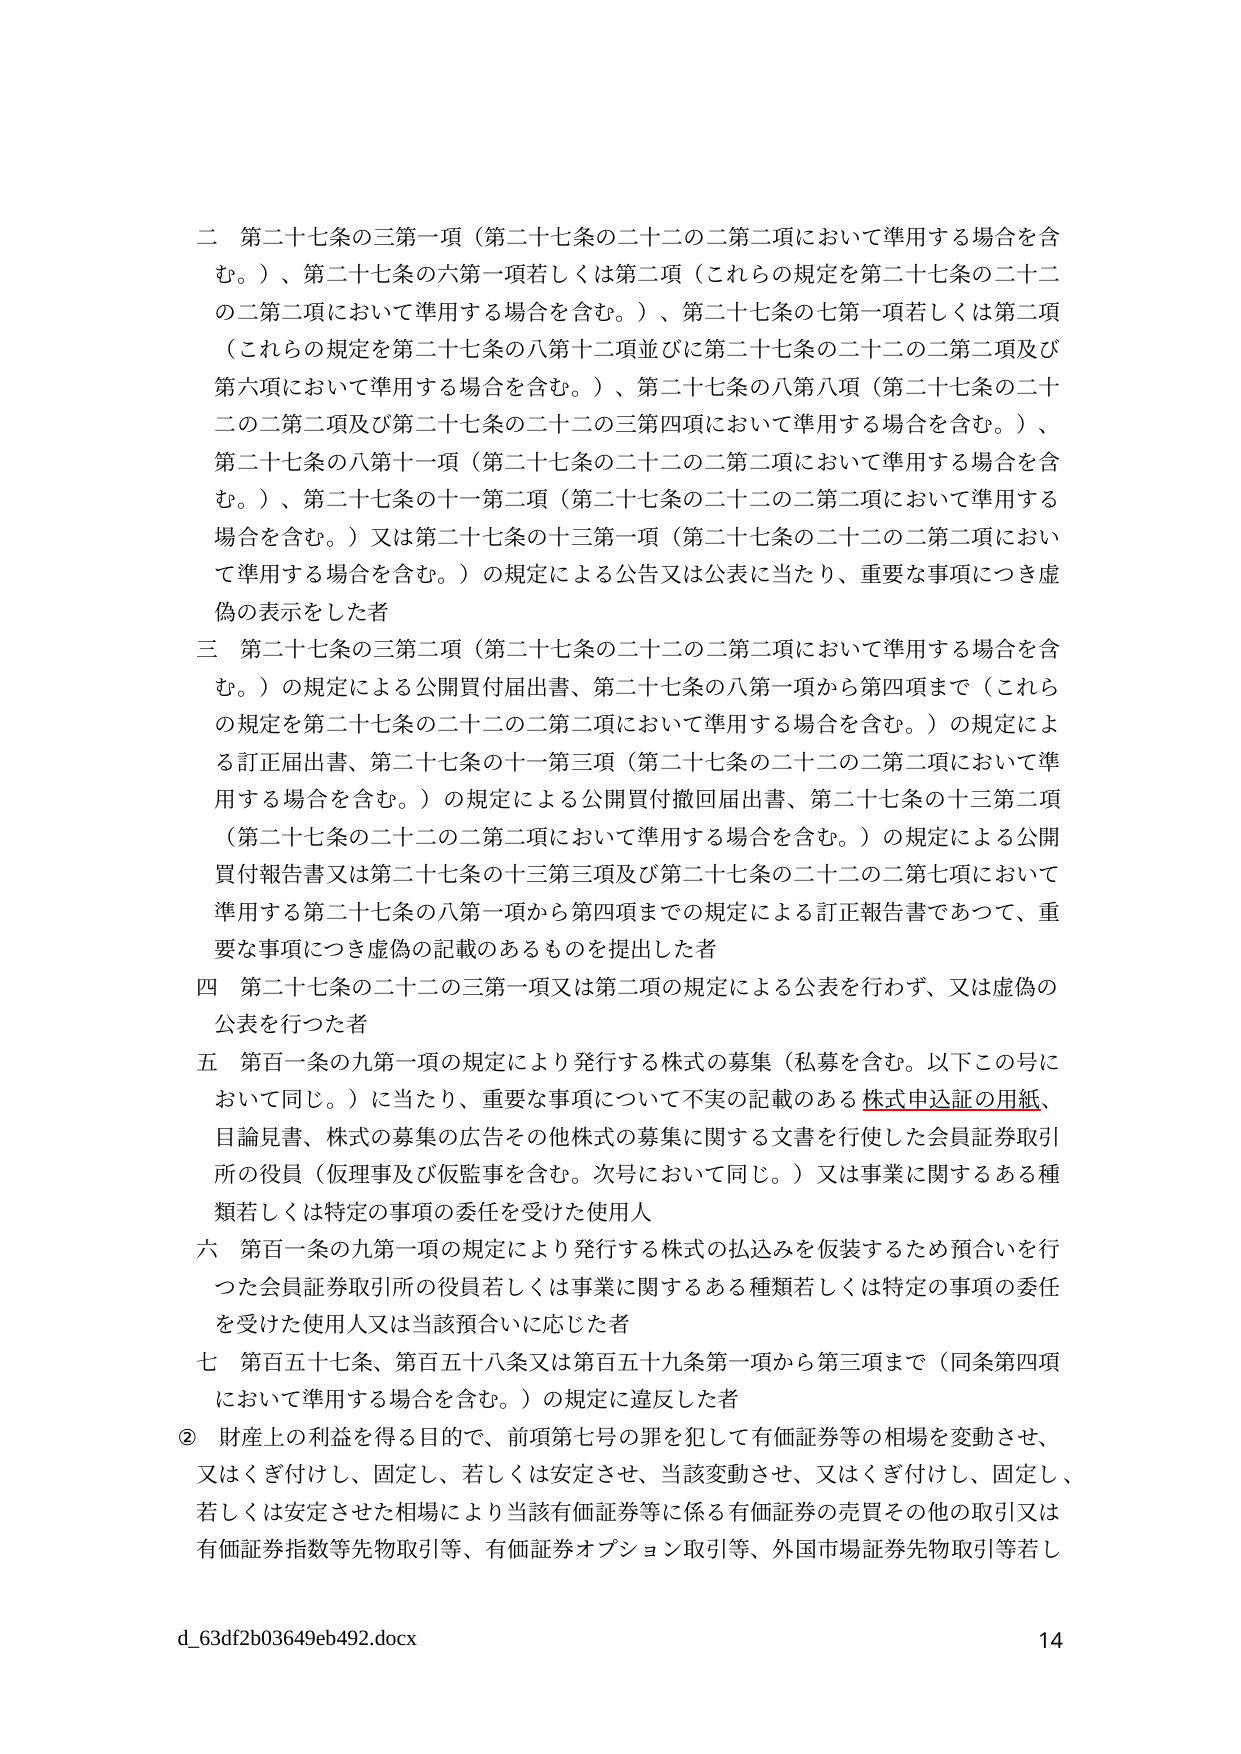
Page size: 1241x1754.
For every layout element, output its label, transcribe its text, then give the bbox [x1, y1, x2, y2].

text 六 第百一条の九第一項の規定により発行する株式の払込みを仮装するため預合いを行つた会員証券取引所の役員若しくは事業に関するある種類若しくは特定の事項の委任を受けた使用人又は当該預合いに応じた者 [196, 1229, 1063, 1342]
text 四 第二十七条の二十二の三第一項又は第二項の規定による公表を行わず、又は虚偽の公表を行つた者 [196, 967, 1063, 1042]
text 七 第百五十七条、第百五十八条又は第百五十九条第一項から第三項まで（同条第四項において準用する場合を含む。）の規定に違反した者 [196, 1342, 1063, 1417]
text 三 第二十七条の三第二項（第二十七条の二十二の二第二項において準用する場合を含む。）の規定による公開買付届出書、第二十七条の八第一項から第四項まで（これらの規定を第二十七条の二十二の二第二項において準用する場合を含む。）の規定による訂正届出書、第二十七条の十一第三項（第二十七条の二十二の二第二項において準用する場合を含む。）の規定による公開買付撤回届出書、第二十七条の十三第二項（第二十七条の二十二の二第二項において準用する場合を含む。）の規定による公開買付報告書又は第二十七条の十三第三項及び第二十七条の二十二の二第七項において準用する第二十七条の八第一項から第四項までの規定による訂正報告書であつて、重要な事項につき虚偽の記載のあるものを提出した者 [196, 629, 1063, 967]
text 五 第百一条の九第一項の規定により発行する株式の募集（私募を含む。以下この号において同じ。）に当たり、重要な事項について不実の記載のある株式申込証の用紙、目論見書、株式の募集の広告その他株式の募集に関する文書を行使した会員証券取引所の役員（仮理事及び仮監事を含む。次号において同じ。）又は事業に関するある種類若しくは特定の事項の委任を受けた使用人 [196, 1042, 1063, 1229]
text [177, 1417, 1063, 1567]
text 二 第二十七条の三第一項（第二十七条の二十二の二第二項において準用する場合を含む。）、第二十七条の六第一項若しくは第二項（これらの規定を第二十七条の二十二の二第二項において準用する場合を含む。）、第二十七条の七第一項若しくは第二項（これらの規定を第二十七条の八第十二項並びに第二十七条の二十二の二第二項及び第六項において準用する場合を含む。）、第二十七条の八第八項（第二十七条の二十二の二第二項及び第二十七条の二十二の三第四項において準用する場合を含む。）、第二十七条の八第十一項（第二十七条の二十二の二第二項において準用する場合を含む。）、第二十七条の十一第二項（第二十七条の二十二の二第二項において準用する場合を含む。）又は第二十七条の十三第一項（第二十七条の二十二の二第二項において準用する場合を含む。）の規定による公告又は公表に当たり、重要な事項につき虚偽の表示をした者 [196, 217, 1063, 629]
